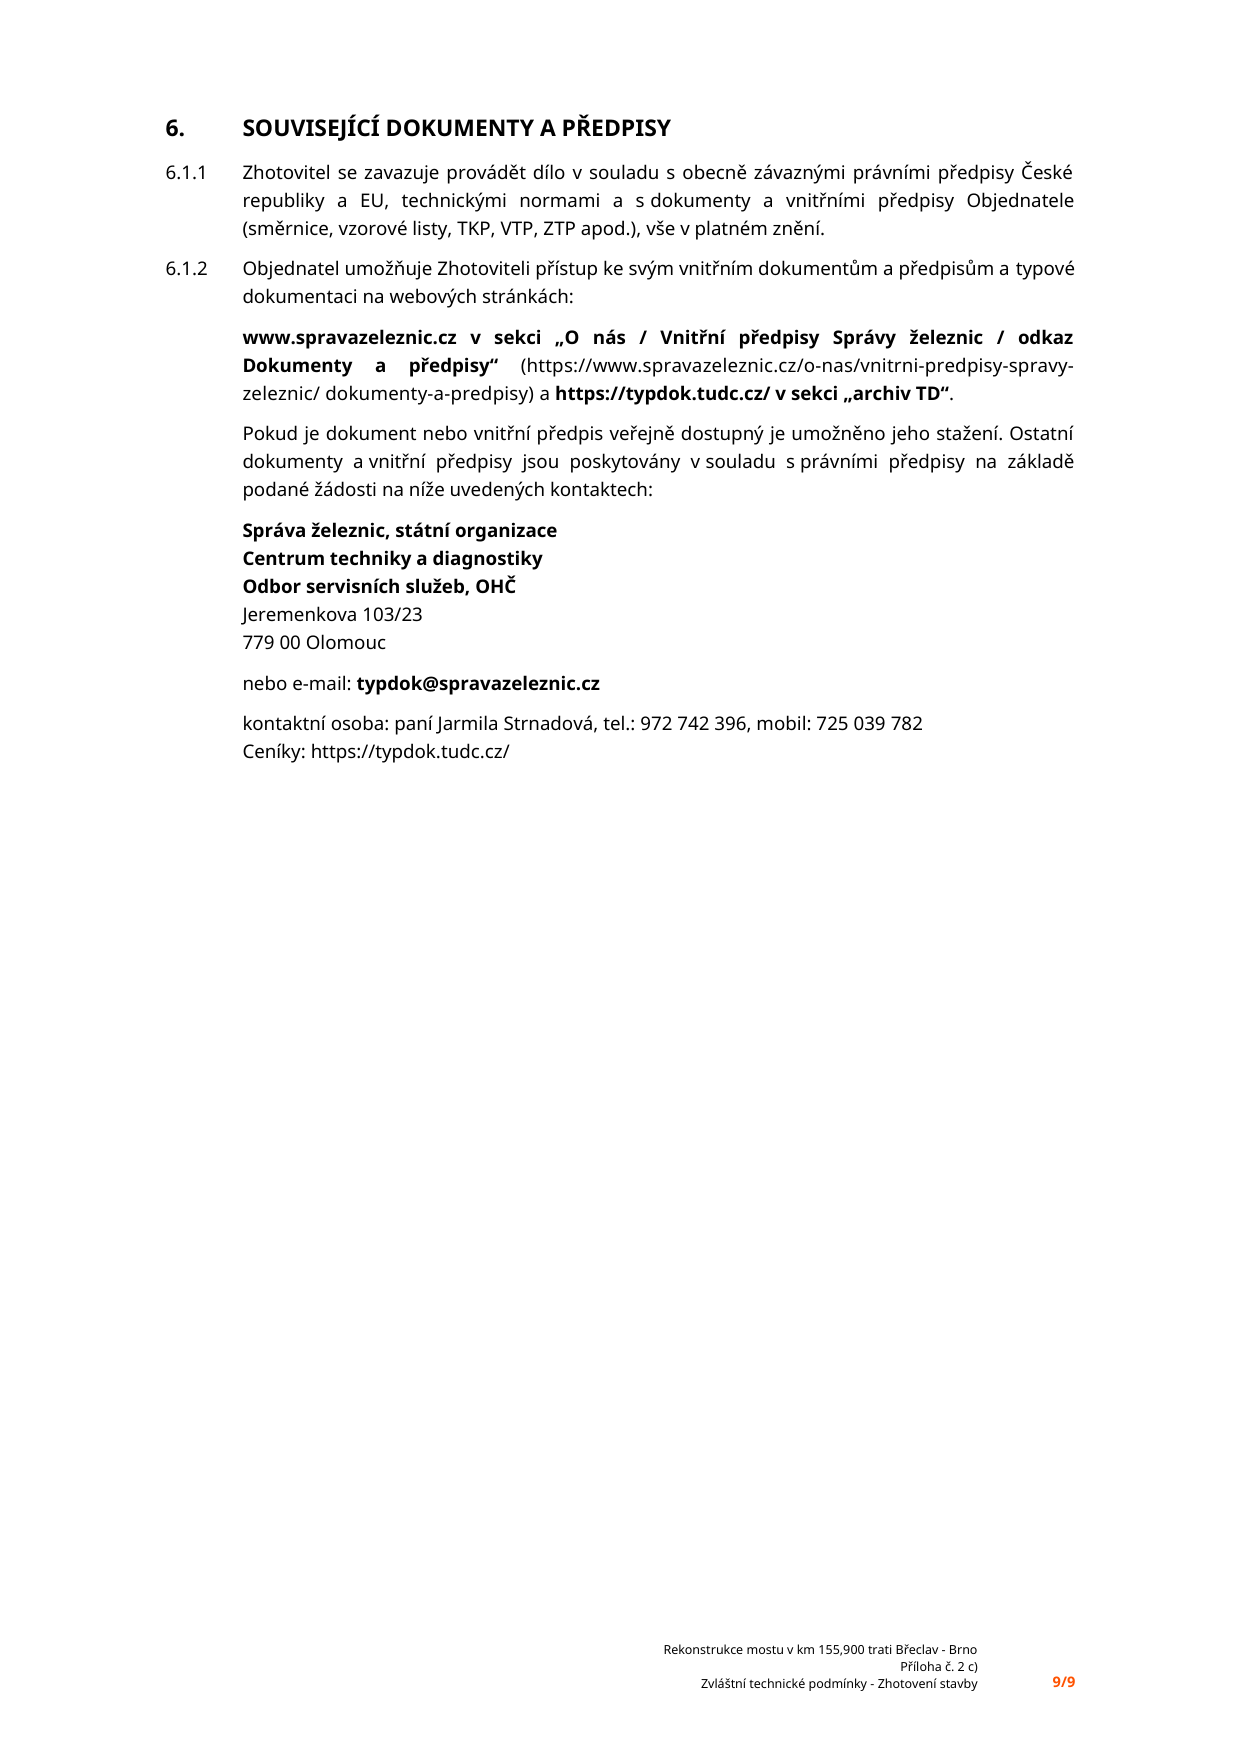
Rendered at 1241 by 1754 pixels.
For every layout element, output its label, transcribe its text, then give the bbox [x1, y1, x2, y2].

text Jeremenkova 103/23 [242, 601, 1075, 627]
text Centrum techniky a diagnostiky [242, 545, 1075, 571]
text Ceníky: https://typdok.tudc.cz/ [242, 738, 1075, 764]
text Zhotovitel se zavazuje provádět dílo v souladu s obecně závaznými právními předpisy České republiky a EU, technickými normami a s dokumenty a vnitřními předpisy Objednatele (směrnice, vzorové listy, TKP, VTP, ZTP apod.), vše v platném znění. [165, 159, 1075, 241]
text Pokud je dokument nebo vnitřní předpis veřejně dostupný je umožněno jeho stažení. Ostatní dokumenty a vnitřní předpisy jsou poskytovány v souladu s právními předpisy na základě podané žádosti na níže uvedených kontaktech: [242, 421, 1075, 502]
text Objednatel umožňuje Zhotoviteli přístup ke svým vnitřním dokumentům a předpisům a typové dokumentaci na webových stránkách: [165, 256, 1075, 309]
text Odbor servisních služeb, OHČ [242, 573, 1075, 599]
text Správa železnic, státní organizace [242, 517, 1075, 543]
text www.spravazeleznic.cz v sekci „O nás / Vnitřní předpisy Správy železnic / odkaz Dokumenty a předpisy“ (https://www.spravazeleznic.cz/o-nas/vnitrni-predpisy-spravy-zeleznic/ dokumenty-a-predpisy) a https://typdok.tudc.cz/ v sekci „archiv TD“. [242, 324, 1075, 406]
text kontaktní osoba: paní Jarmila Strnadová, tel.: 972 742 396, mobil: 725 039 782 [242, 710, 1075, 736]
text SOUVISEJÍCÍ DOKUMENTY A PŘEDPISY [165, 112, 1075, 143]
text nebo e-mail: typdok@spravazeleznic.cz [242, 670, 1075, 695]
text 779 00 Olomouc [242, 629, 1075, 655]
